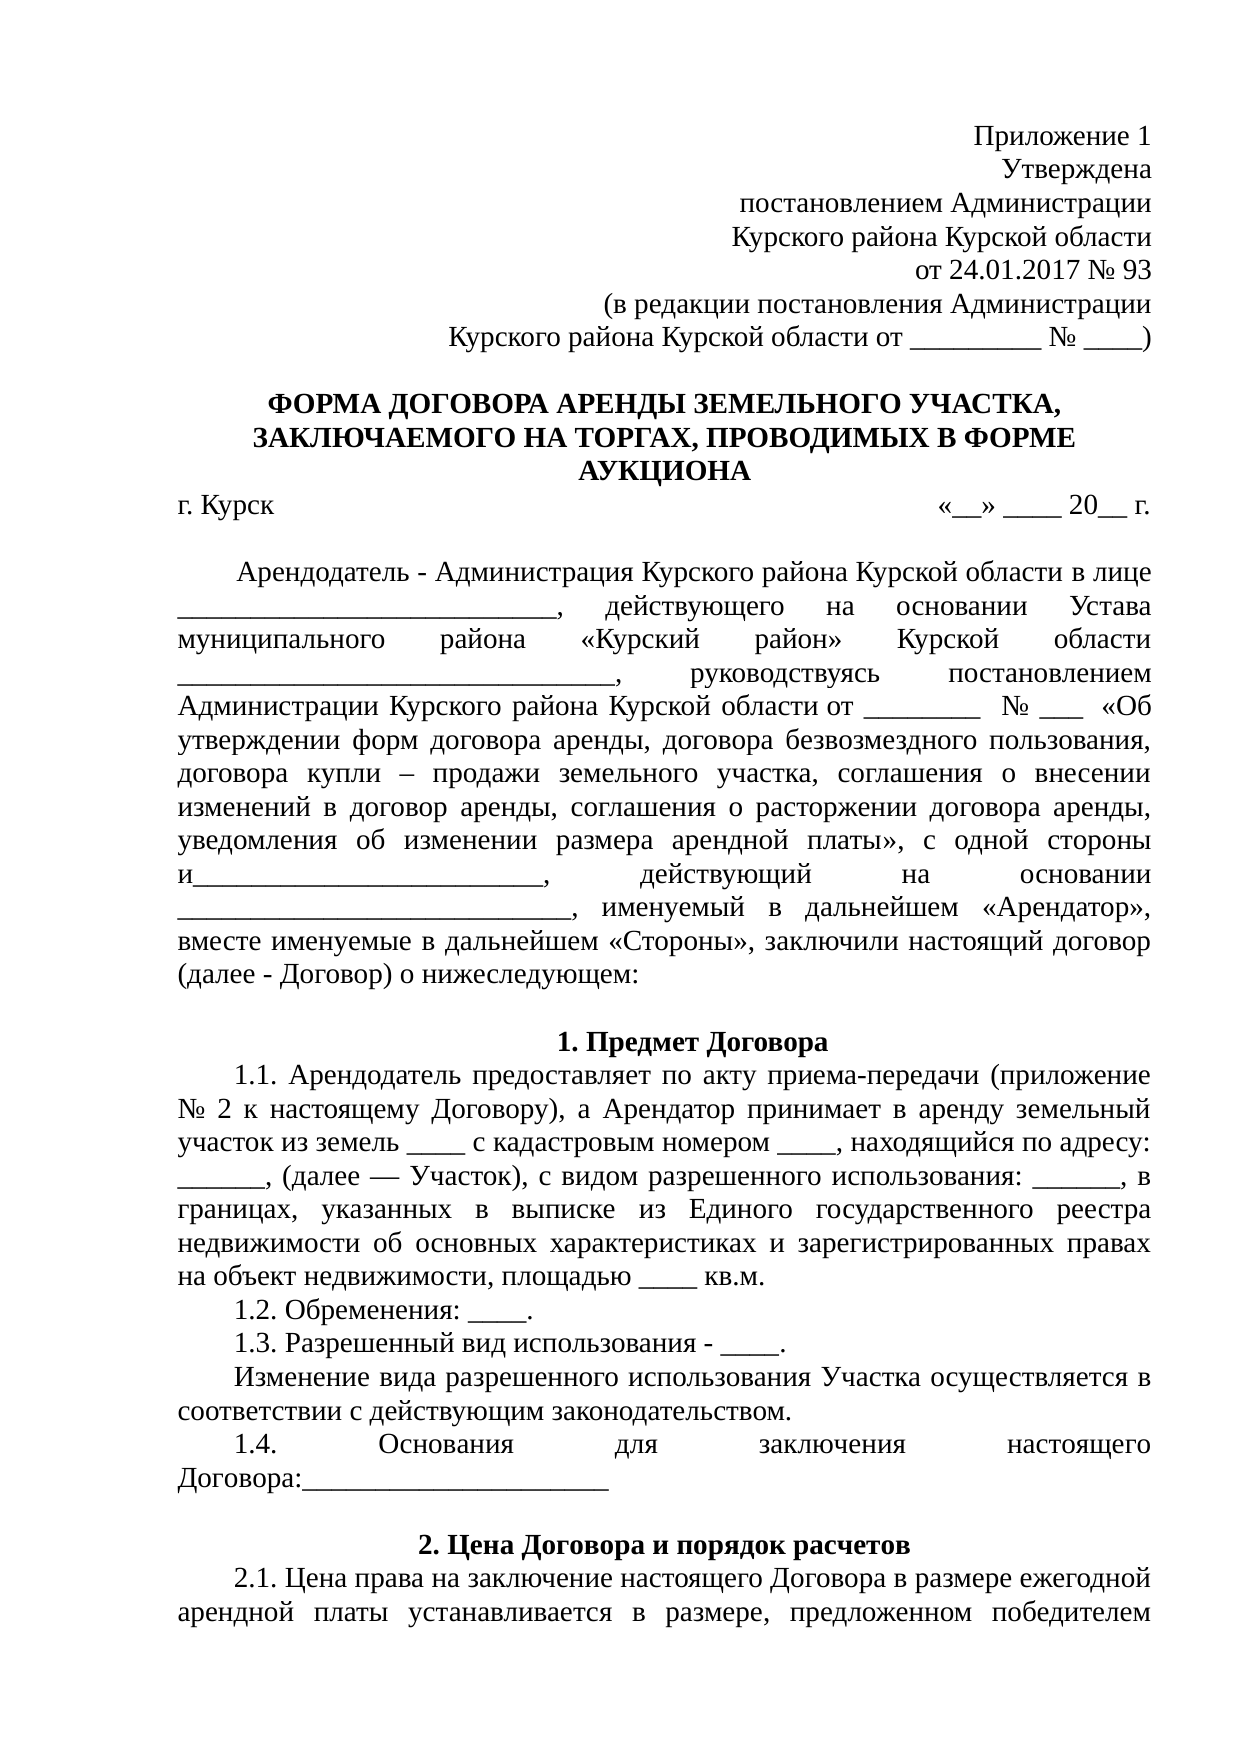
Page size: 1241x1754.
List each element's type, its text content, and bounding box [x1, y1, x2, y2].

text Арендодатель - Администрация Курского района Курской области в лице __________________________, действующего на основании Устава муниципального района «Курский район» Курской области ______________________________, руководствуясь постановлением Администрации Курского района Курской области от ________ № ___ «Об утверждении форм договора аренды, договора безвозмездного пользования, договора купли – продажи земельного участка, соглашения о внесении изменений в договор аренды, соглашения о расторжении договора аренды, уведомления об изменении размера арендной платы», с одной стороны и________________________, действующий на основании ___________________________, именуемый в дальнейшем «Арендатор», вместе именуемые в дальнейшем «Стороны», заключили настоящий договор (далее - Договор) о нижеследующем: [177, 554, 1152, 688]
text 1.2. Обременения: ____. [177, 1292, 1152, 1326]
text от 24.01.2017 № 93 [177, 252, 1152, 286]
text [177, 1560, 1152, 1627]
text Курского района Курской области от _________ № ____) [177, 319, 1152, 353]
text 1.4. Основания для заключения настоящего Договора:_____________________ [177, 1426, 1152, 1493]
text Изменение вида разрешенного использования Участка осуществляется в соответствии с действующим законодательством. [177, 1359, 1152, 1426]
text 1.3. Разрешенный вид использования - ____. [177, 1326, 1152, 1359]
text Арендодатель - Администрация Курского района Курской области в лице __________________________, действующего на основании Устава муниципального района «Курский район» Курской области ______________________________, руководствуясь постановлением Администрации Курского района Курской области от ________ № ___ «Об утверждении форм договора аренды, договора безвозмездного пользования, договора купли – продажи земельного участка, соглашения о внесении изменений в договор аренды, соглашения о расторжении договора аренды, уведомления об изменении размера арендной платы», с одной стороны и________________________, действующий на основании ___________________________, именуемый в дальнейшем «Арендатор», вместе именуемые в дальнейшем «Стороны», заключили настоящий договор (далее - Договор) о нижеследующем: [177, 822, 1152, 990]
text постановлением Администрации [177, 185, 1152, 219]
text ФОРМА ДОГОВОРА АРЕНДЫ ЗЕМЕЛЬНОГО УЧАСТКА, ЗАКЛЮЧАЕМОГО НА ТОРГАХ, ПРОВОДИМЫХ В ФОРМЕ АУКЦИОНА [177, 386, 1152, 487]
text 1.1. Арендодатель предоставляет по акту приема-передачи (приложение № 2 к настоящему Договору), а Арендатор принимает в аренду земельный участок из земель ____ с кадастровым номером ____, находящийся по адресу: ______, (далее — Участок), с видом разрешенного использования: ______, в границах, указанных в выписке из Единого государственного реестра недвижимости об основных характеристиках и зарегистрированных правах на объект недвижимости, площадью ____ кв.м. [177, 1057, 1152, 1292]
text Курского района Курской области [177, 219, 1152, 252]
text г. Курск «__» ____ 20__ г. [177, 487, 1152, 521]
text 2. Цена Договора и порядок расчетов [177, 1527, 1152, 1560]
text 1. Предмет Договора [177, 1024, 1152, 1057]
text (в редакции постановления Администрации [177, 286, 1152, 319]
text Утверждена [177, 152, 1152, 185]
text Приложение 1 [177, 118, 1152, 152]
